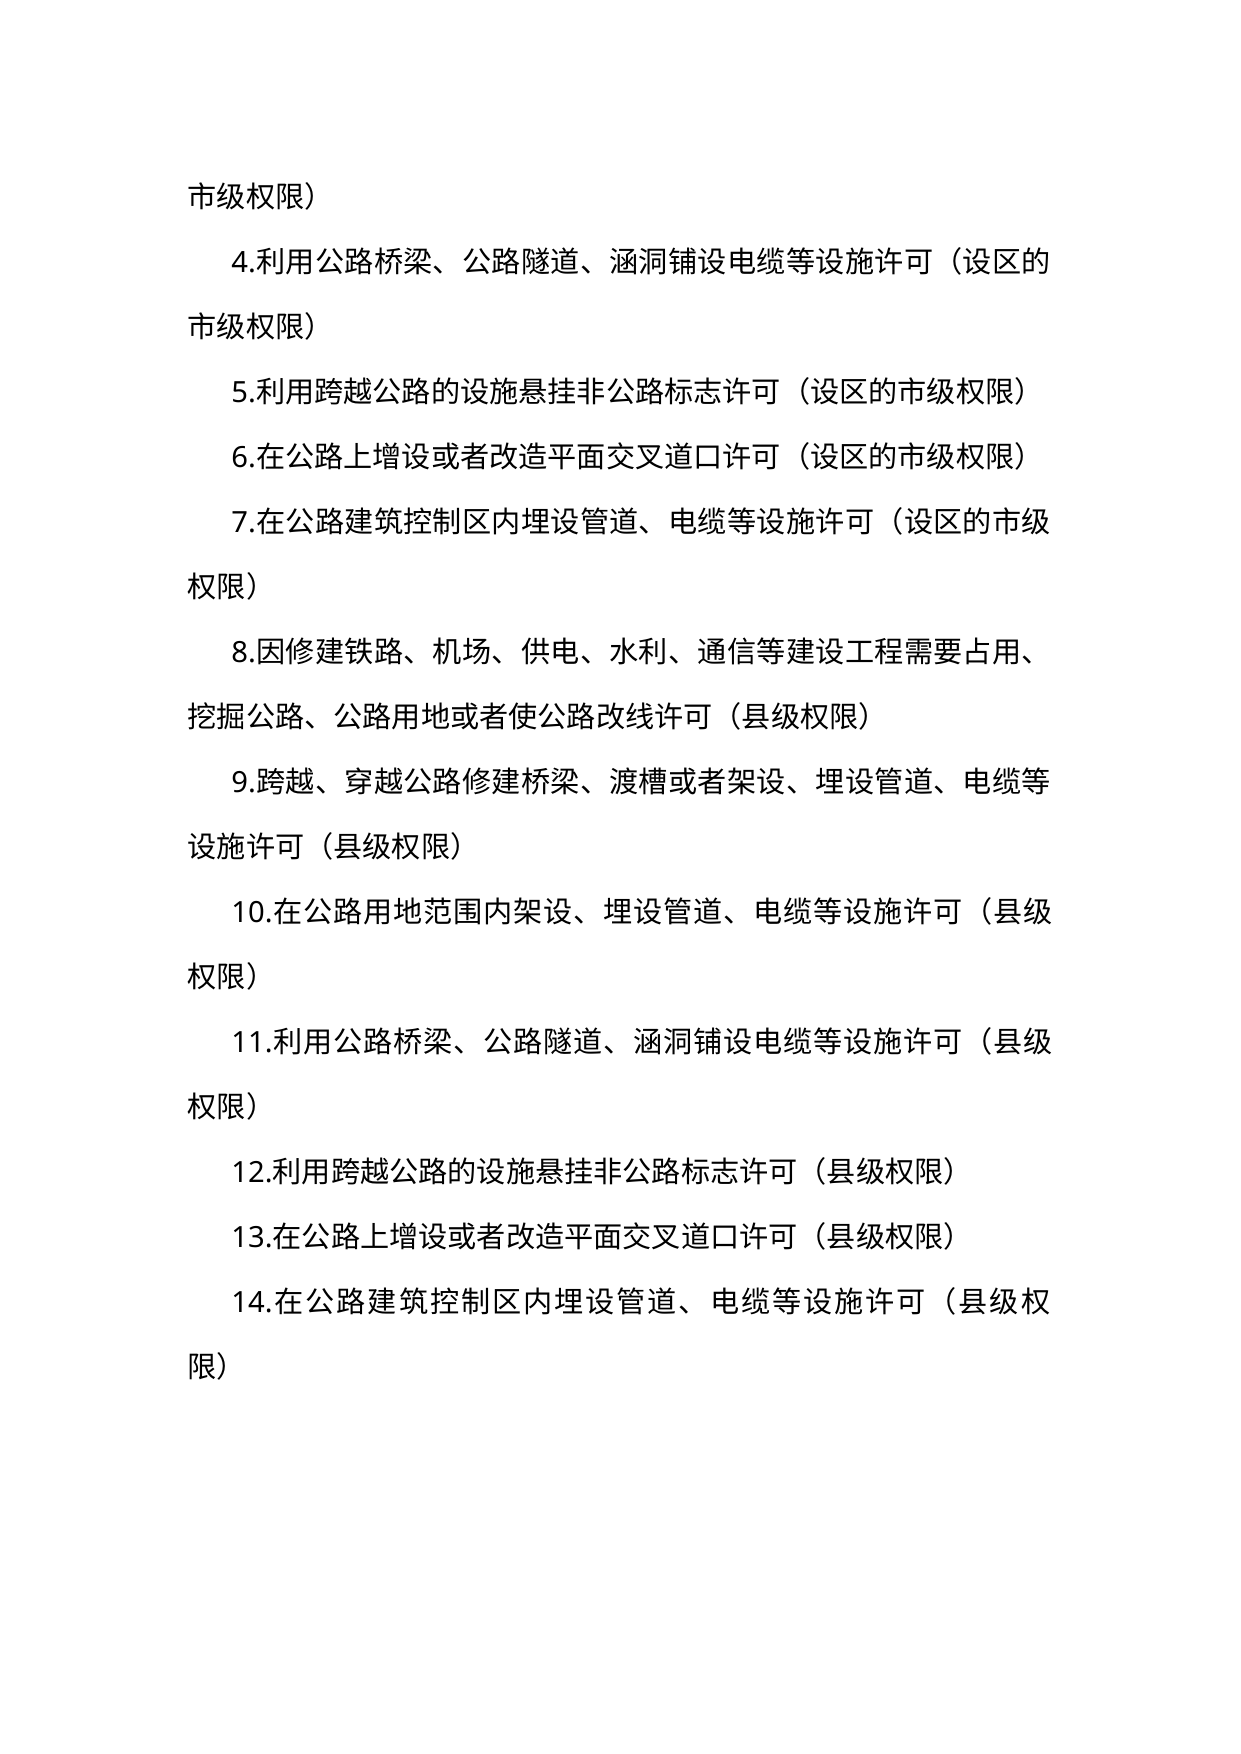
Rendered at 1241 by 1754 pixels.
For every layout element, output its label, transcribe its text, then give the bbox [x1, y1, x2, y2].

text 4.利用公路桥梁、公路隧道、涵洞铺设电缆等设施许可（设区的市级权限） [187, 227, 1053, 357]
text 10.在公路用地范围内架设、埋设管道、电缆等设施许可（县级权限） [187, 877, 1053, 1007]
text 9.跨越、穿越公路修建桥梁、渡槽或者架设、埋设管道、电缆等设施许可（县级权限） [187, 747, 1053, 877]
text 7.在公路建筑控制区内埋设管道、电缆等设施许可（设区的市级权限） [187, 487, 1053, 617]
text 13.在公路上增设或者改造平面交叉道口许可（县级权限） [187, 1202, 1053, 1267]
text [187, 162, 1053, 227]
text 12.利用跨越公路的设施悬挂非公路标志许可（县级权限） [187, 1137, 1053, 1202]
text 8.因修建铁路、机场、供电、水利、通信等建设工程需要占用、挖掘公路、公路用地或者使公路改线许可（县级权限） [187, 617, 1053, 747]
text 6.在公路上增设或者改造平面交叉道口许可（设区的市级权限） [187, 422, 1053, 487]
text 14.在公路建筑控制区内埋设管道、电缆等设施许可（县级权限） [187, 1267, 1053, 1397]
text 5.利用跨越公路的设施悬挂非公路标志许可（设区的市级权限） [187, 357, 1053, 422]
text 11.利用公路桥梁、公路隧道、涵洞铺设电缆等设施许可（县级权限） [187, 1007, 1053, 1137]
